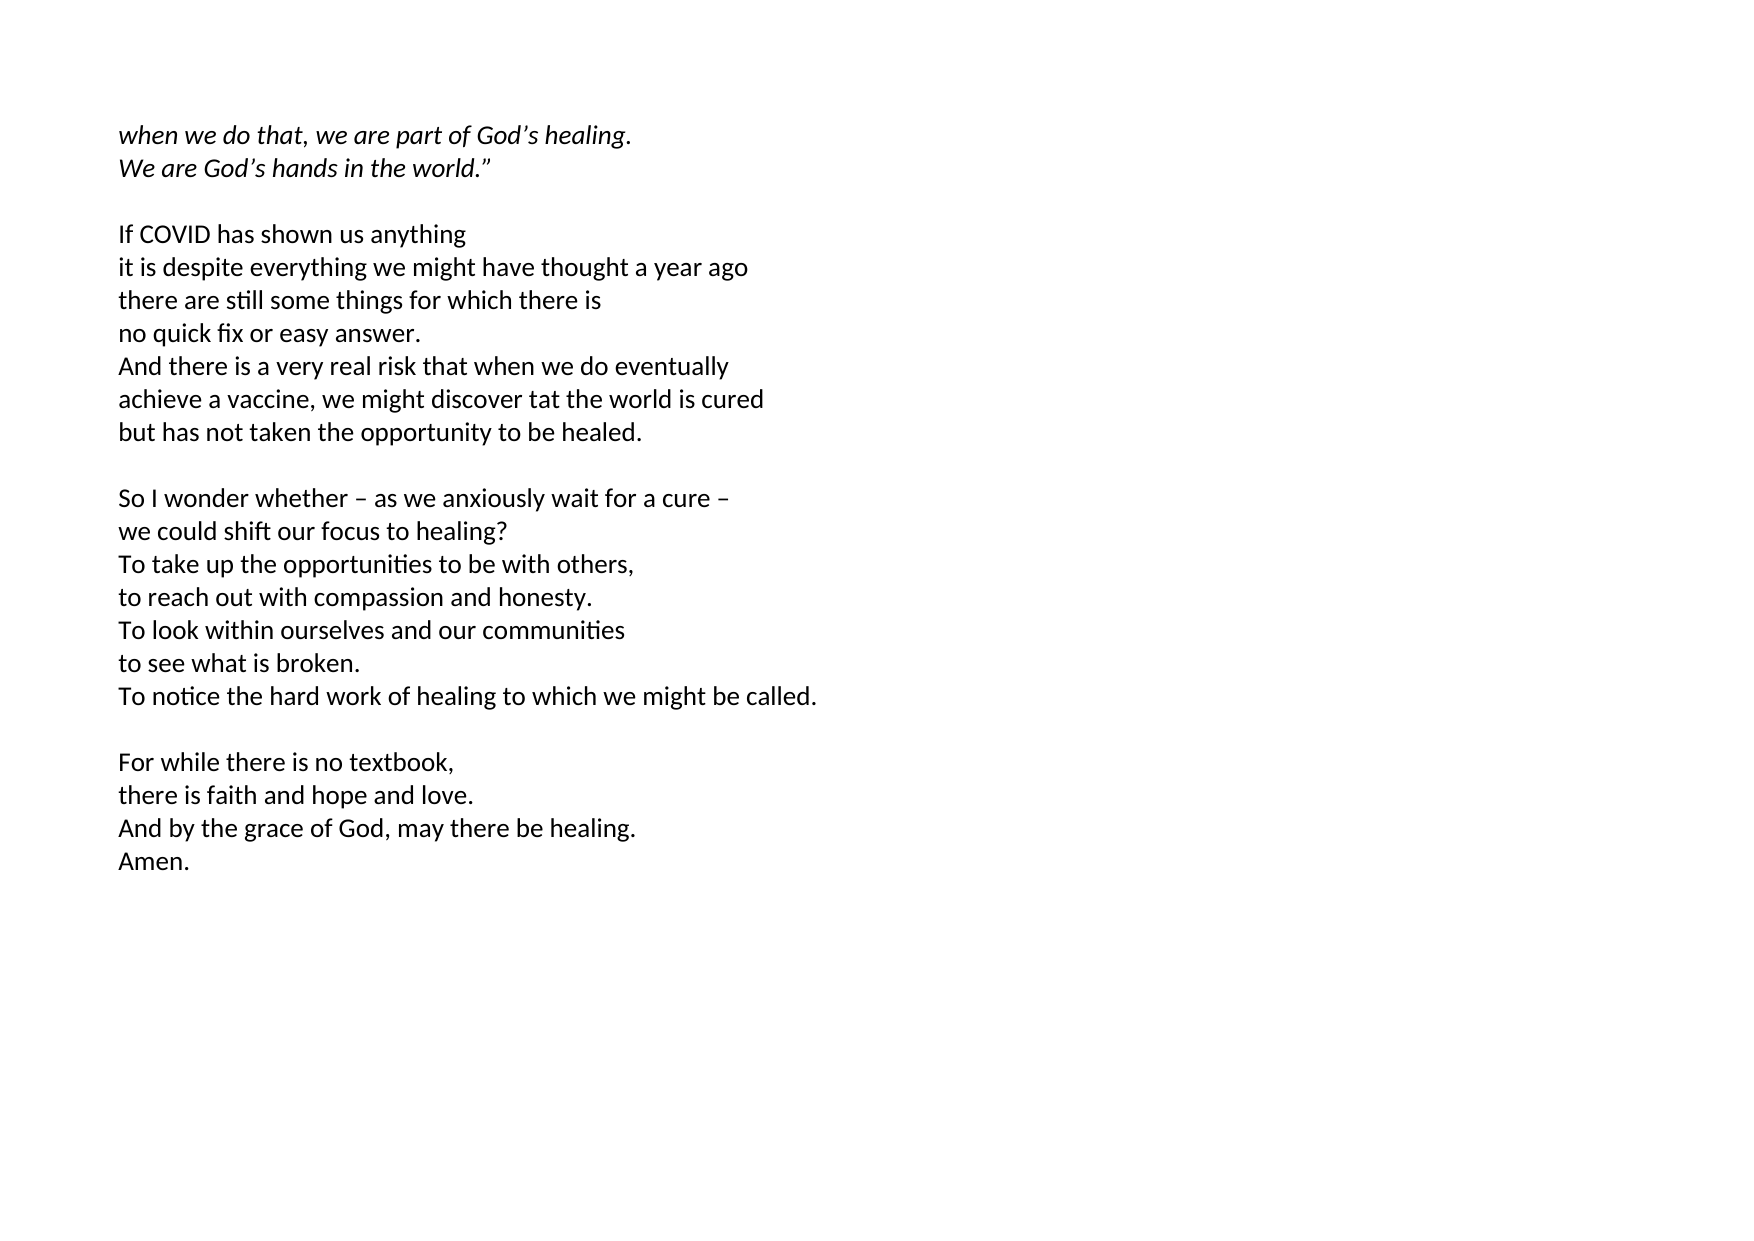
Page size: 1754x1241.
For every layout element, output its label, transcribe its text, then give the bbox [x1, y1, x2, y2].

text And by the grace of God, may there be healing. [118, 812, 840, 844]
text For while there is no textbook, there is faith and hope and love. [118, 746, 840, 812]
text If COVID has shown us anything it is despite everything we might have thought a year ago there are still some things for which there is no quick fix or easy answer. [118, 217, 840, 349]
text To take up the opportunities to be with others, to reach out with compassion and honesty. To look within ourselves and our communities to see what is broken. To notice the hard work of healing to which we might be called. [118, 547, 840, 712]
text So I wonder whether – as we anxiously wait for a cure – we could shift our focus to healing? [118, 481, 840, 547]
text And there is a very real risk that when we do eventually achieve a vaccine, we might discover tat the world is cured but has not taken the opportunity to be healed. [118, 349, 840, 448]
text Amen. [118, 844, 840, 878]
